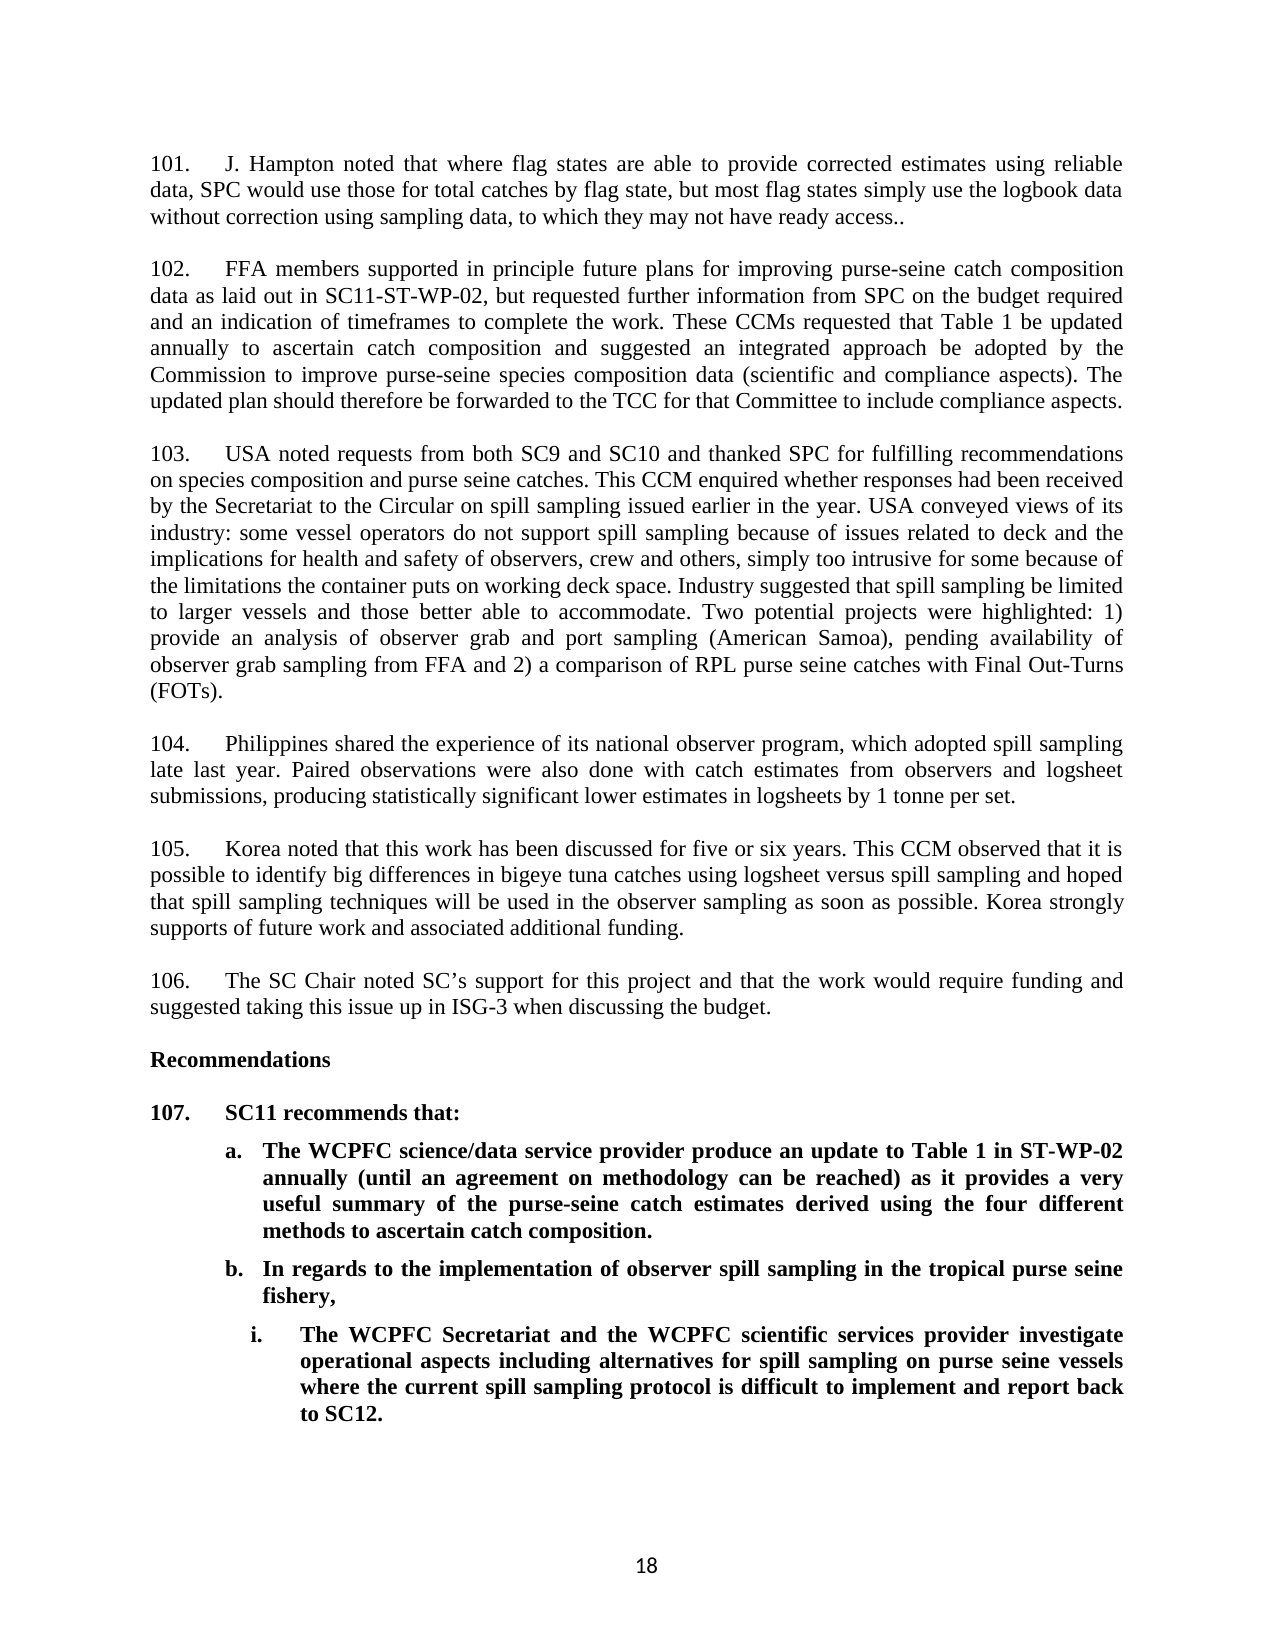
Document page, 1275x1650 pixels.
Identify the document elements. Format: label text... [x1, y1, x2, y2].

list J. Hampton noted that where flag states are able to provide corrected estimates using reliable data, SPC would use those for total catches by flag state, but most flag states simply use the logbook data without correction using sampling data, to which they may not have ready access.. [150, 150, 1125, 229]
list The WCPFC Secretariat and the WCPFC scientific services provider investigate operational aspects including alternatives for spill sampling on purse seine vessels where the current spill sampling protocol is difficult to implement and report back to SC12. [262, 1321, 1125, 1426]
list Korea noted that this work has been discussed for five or six years. This CCM observed that it is possible to identify big differences in bigeye tuna catches using logsheet versus spill sampling and hoped that spill sampling techniques will be used in the observer sampling as soon as possible. Korea strongly supports of future work and associated additional funding. [150, 835, 1125, 941]
text Recommendations [150, 1046, 1125, 1072]
list The WCPFC science/data service provider produce an update to Table 1 in ST-WP-02 annually (until an agreement on methodology can be reached) as it provides a very useful summary of the purse-seine catch estimates derived using the four different methods to ascertain catch composition. [225, 1138, 1125, 1243]
list Philippines shared the experience of its national observer program, which adopted spill sampling late last year. Paired observations were also done with catch estimates from observers and logsheet submissions, producing statistically significant lower estimates in logsheets by 1 tonne per set. [150, 730, 1125, 809]
list USA noted requests from both SC9 and SC10 and thanked SPC for fulfilling recommendations on species composition and purse seine catches. This CCM enquired whether responses had been received by the Secretariat to the Circular on spill sampling issued earlier in the year. USA conveyed views of its industry: some vessel operators do not support spill sampling because of issues related to deck and the implications for health and safety of observers, crew and others, simply too intrusive for some because of the limitations the container puts on working deck space. Industry suggested that spill sampling be limited to larger vessels and those better able to accommodate. Two potential projects were highlighted: 1) provide an analysis of observer grab and port sampling (American Samoa), pending availability of observer grab sampling from FFA and 2) a comparison of RPL purse seine catches with Final Out-Turns (FOTs). [150, 440, 1125, 703]
list SC11 recommends that: [150, 1099, 1125, 1125]
list FFA members supported in principle future plans for improving purse-seine catch composition data as laid out in SC11-ST-WP-02, but requested further information from SPC on the budget required and an indication of timeframes to complete the work. These CCMs requested that Table 1 be updated annually to ascertain catch composition and suggested an integrated approach be adopted by the Commission to improve purse-seine species composition data (scientific and compliance aspects). The updated plan should therefore be forwarded to the TCC for that Committee to include compliance aspects. [150, 255, 1125, 413]
list In regards to the implementation of observer spill sampling in the tropical purse seine fishery, [225, 1256, 1125, 1308]
list The SC Chair noted SC’s support for this project and that the work would require funding and suggested taking this issue up in ISG-3 when discussing the budget. [150, 967, 1125, 1020]
